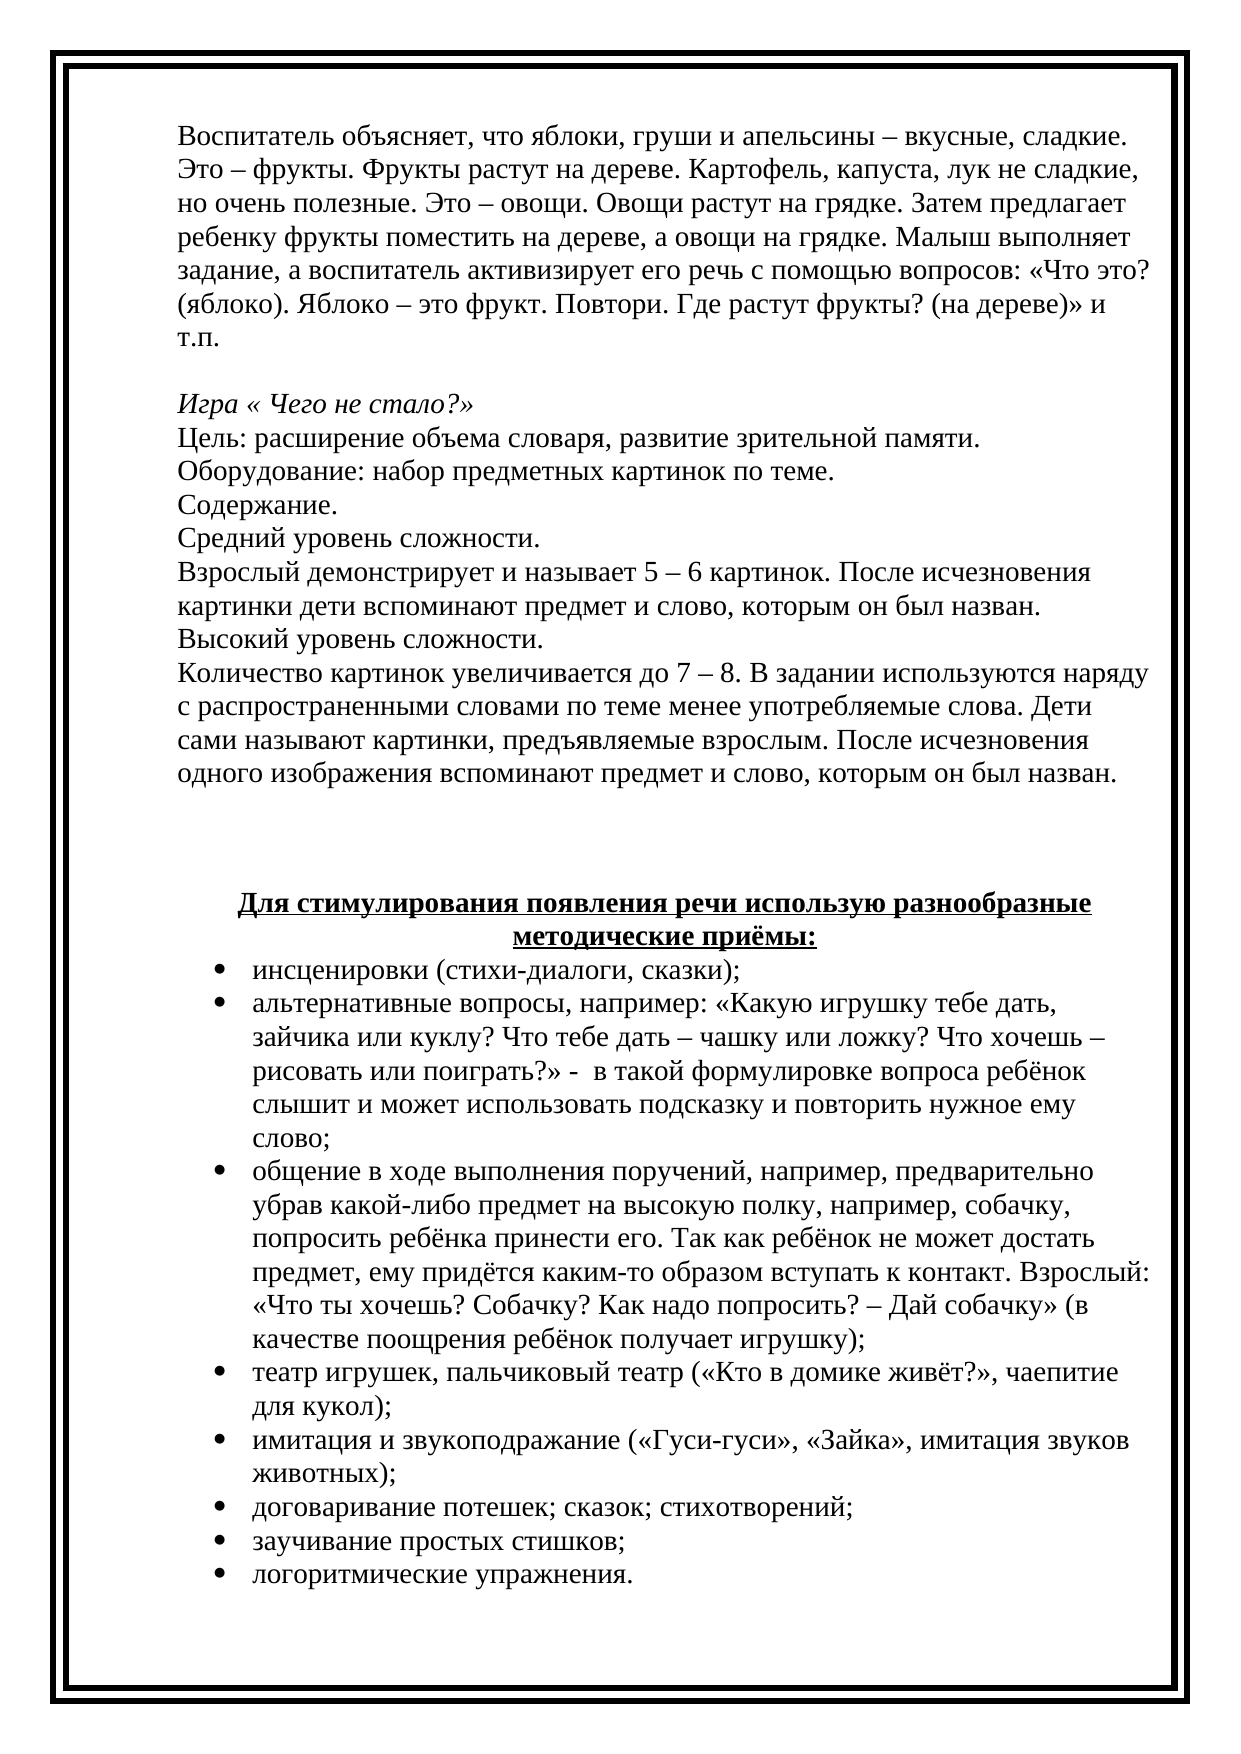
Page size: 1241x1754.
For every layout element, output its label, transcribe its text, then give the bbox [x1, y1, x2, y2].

list имитация и звукоподражание («Гуси-гуси», «Зайка», имитация звуков животных); [214, 1422, 1152, 1489]
list общение в ходе выполнения поручений, например, предварительно убрав какой-либо предмет на высокую полку, например, собачку, попросить ребёнка принести его. Так как ребёнок не может достать предмет, ему придётся каким-то образом вступать к контакт. Взрослый: «Что ты хочешь? Собачку? Как надо попросить? – Дай собачку» (в качестве поощрения ребёнок получает игрушку); [214, 1153, 1152, 1354]
text Для стимулирования появления речи использую разнообразные методические приёмы: [177, 885, 1152, 952]
list альтернативные вопросы, например: «Какую игрушку тебе дать, зайчика или куклу? Что тебе дать – чашку или ложку? Что хочешь – рисовать или поиграть?» - в такой формулировке вопроса ребёнок слышит и может использовать подсказку и повторить нужное ему слово; [214, 985, 1152, 1153]
text Средний уровень сложности. [177, 521, 1152, 554]
text Игра « Чего не стало?» [177, 386, 1152, 420]
list театр игрушек, пальчиковый театр («Кто в домике живёт?», чаепитие для кукол); [214, 1354, 1152, 1422]
text Содержание. [177, 487, 1152, 521]
text Взрослый демонстрирует и называет 5 – 6 картинок. После исчезновения картинки дети вспоминают предмет и слово, которым он был назван. [177, 554, 1152, 621]
text Воспитатель объясняет, что яблоки, груши и апельсины – вкусные, сладкие. Это – фрукты. Фрукты растут на дереве. Картофель, капуста, лук не сладкие, но очень полезные. Это – овощи. Овощи растут на грядке. Затем предлагает ребенку фрукты поместить на дереве, а овощи на грядке. Малыш выполняет задание, а воспитатель активизирует его речь с помощью вопросов: «Что это? (яблоко). Яблоко – это фрукт. Повтори. Где растут фрукты? (на дереве)» и т.п. [177, 118, 1152, 353]
text Высокий уровень сложности. [177, 621, 1152, 655]
list заучивание простых стишков; [214, 1523, 1152, 1556]
list договаривание потешек; сказок; стихотворений; [214, 1489, 1152, 1523]
text Оборудование: набор предметных картинок по теме. [177, 453, 1152, 487]
text Цель: расширение объема словаря, развитие зрительной памяти. [177, 420, 1152, 453]
list логоритмические упражнения. [214, 1556, 1152, 1590]
list инсценировки (стихи-диалоги, сказки); [214, 952, 1152, 985]
text Количество картинок увеличивается до 7 – 8. В задании используются наряду с распространенными словами по теме менее употребляемые слова. Дети сами называют картинки, предъявляемые взрослым. После исчезновения одного изображения вспоминают предмет и слово, которым он был назван. [177, 655, 1152, 789]
